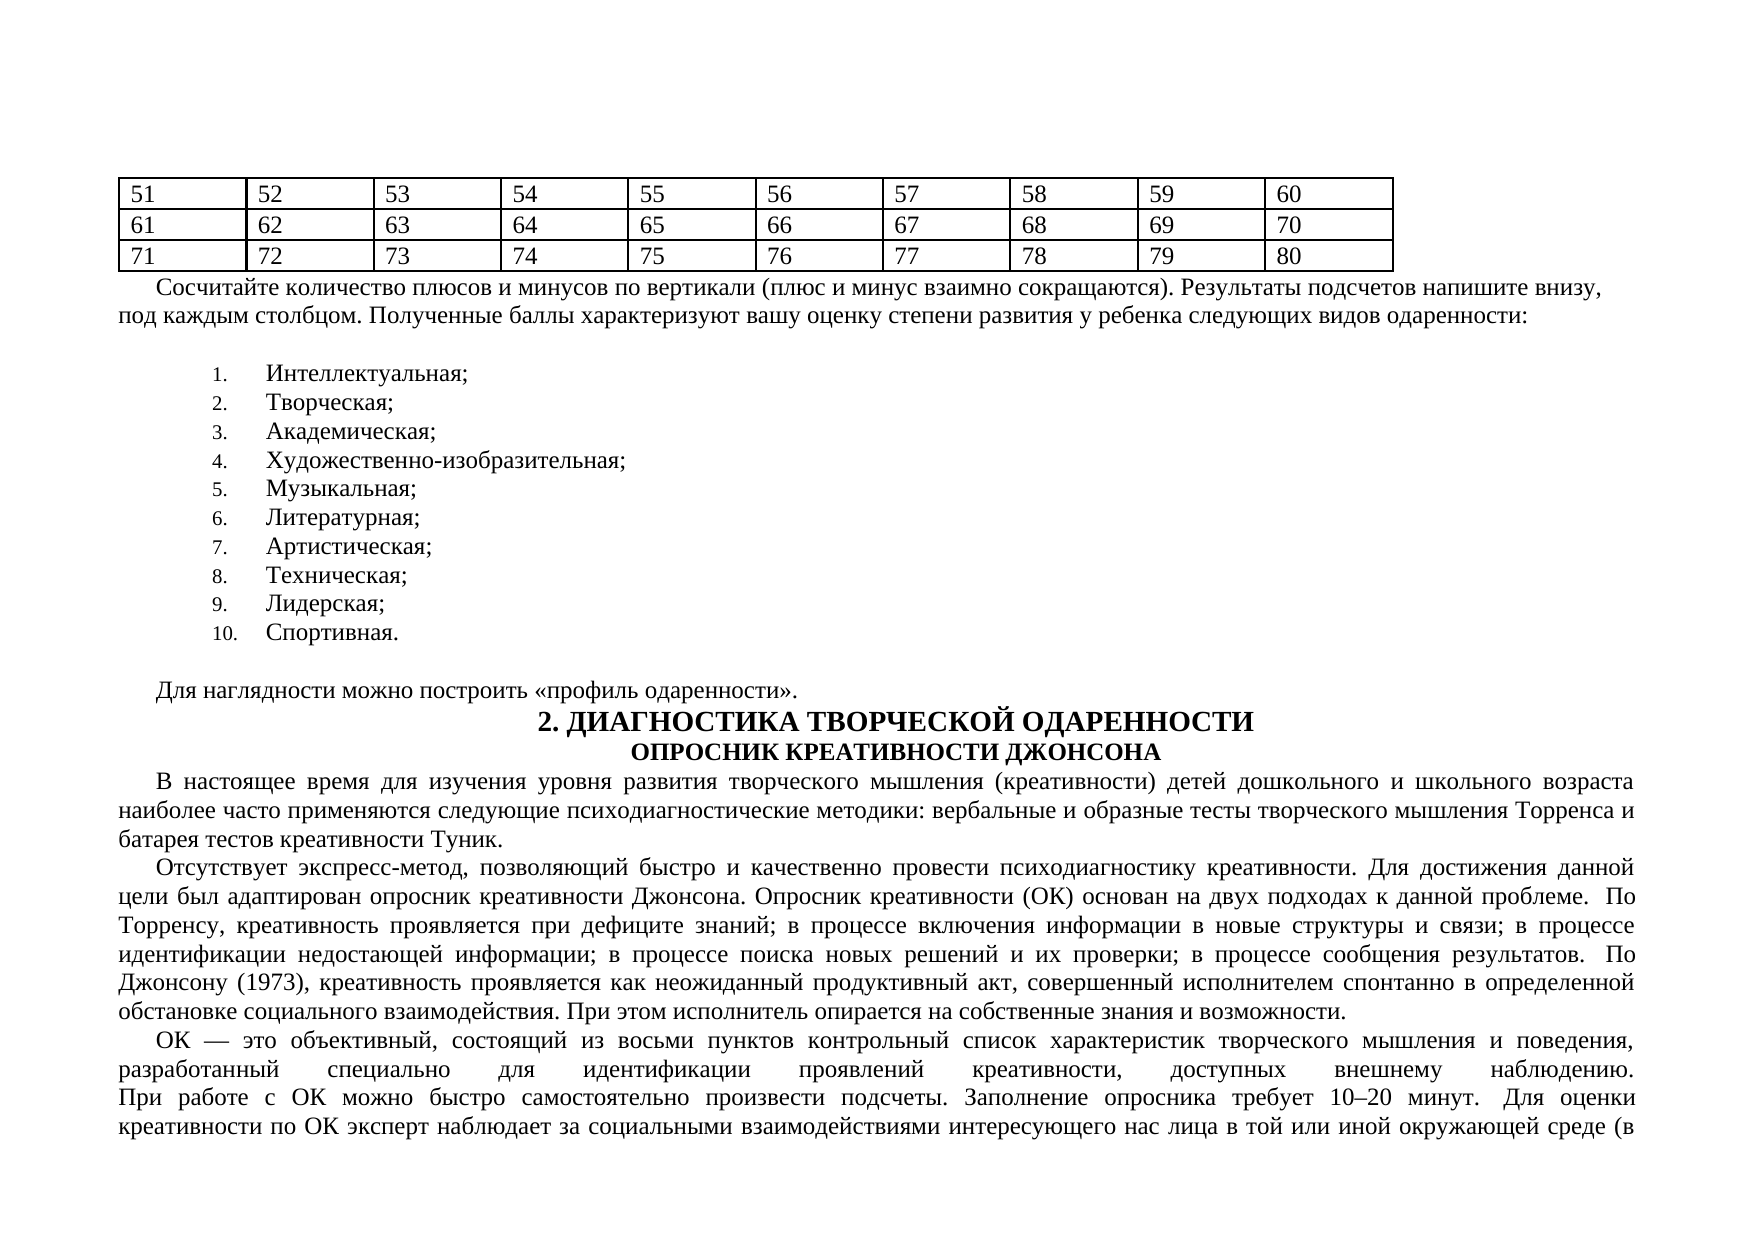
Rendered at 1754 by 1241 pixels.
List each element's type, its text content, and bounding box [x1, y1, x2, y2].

table_cell 75 [629, 241, 755, 270]
table_cell 69 [1139, 210, 1264, 239]
table_cell 73 [375, 241, 500, 270]
table_cell 79 [1139, 241, 1264, 270]
text Отсутствует экспресс-метод, позволяющий быстро и качественно провести психодиагностику креативности. Для достижения данной цели был адаптирован опросник креативности Джонсона. Опросник креативности (ОК) основан на двух подходах к данной проблеме. По Торренсу, креативность проявляется при дефиците знаний; в процессе включения информации в новые структуры и связи; в процессе идентификации недостающей информации; в процессе поиска новых решений и их проверки; в процессе сообщения результатов. По Джонсону (1973), креативность проявляется как неожиданный продуктивный акт, совершенный исполнителем спонтанно в определенной обстановке социального взаимодействия. При этом исполнитель опирается на собственные знания и возможности. [118, 852, 1636, 1025]
table_cell 57 [884, 179, 1009, 208]
table_cell 66 [757, 210, 882, 239]
list Техническая; [118, 560, 1636, 588]
table_cell 76 [757, 241, 882, 270]
table_cell 60 [1266, 179, 1392, 208]
table_cell 61 [120, 210, 245, 239]
table_cell 64 [502, 210, 627, 239]
table_cell 71 [120, 241, 245, 270]
text В настоящее время для изучения уровня развития творческого мышления (креативности) детей дошкольного и школьного возраста наиболее часто применяются следующие психодиагностические методики: вербальные и образные тесты творческого мышления Торренса и батарея тестов креативности Туник. [118, 766, 1636, 852]
table_cell 70 [1266, 210, 1392, 239]
list Академическая; [118, 416, 1636, 445]
list Артистическая; [118, 531, 1636, 560]
table_cell 68 [1011, 210, 1137, 239]
table_cell 74 [502, 241, 627, 270]
table_cell 53 [375, 179, 500, 208]
table_cell 52 [248, 179, 373, 208]
list Музыкальная; [118, 473, 1636, 502]
text ОПРОСНИК КРЕАТИВНОСТИ ДЖОНСОНА [118, 737, 1636, 766]
list Художественно-изобразительная; [118, 445, 1636, 473]
list Литературная; [118, 502, 1636, 531]
list Лидерская; [118, 588, 1636, 617]
table_cell 51 [120, 179, 245, 208]
table_cell 55 [629, 179, 755, 208]
table_cell 78 [1011, 241, 1137, 270]
list Спортивная. [118, 617, 1636, 646]
text Сосчитайте количество плюсов и минусов по вертикали (плюс и минус взаимно сокращаются). Результаты подсчетов напишите внизу, под каждым столбцом. Полученные баллы характеризуют вашу оценку степени развития у ребенка следующих видов одаренности: [118, 272, 1636, 329]
table_cell 65 [629, 210, 755, 239]
table_cell 62 [248, 210, 373, 239]
list Интеллектуальная; [118, 358, 1636, 387]
table_cell 59 [1139, 179, 1264, 208]
text Для наглядности можно построить «профиль одаренности». [118, 675, 1636, 704]
table_cell 58 [1011, 179, 1137, 208]
table_cell 67 [884, 210, 1009, 239]
table_cell 54 [502, 179, 627, 208]
list Творческая; [118, 387, 1636, 416]
table_cell 63 [375, 210, 500, 239]
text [118, 1025, 1636, 1140]
table_cell 56 [757, 179, 882, 208]
table_cell 80 [1266, 241, 1392, 270]
text 2. ДИАГНОСТИКА ТВОРЧЕСКОЙ ОДАРЕННОСТИ [118, 704, 1636, 737]
table_cell 72 [248, 241, 373, 270]
table_cell 77 [884, 241, 1009, 270]
